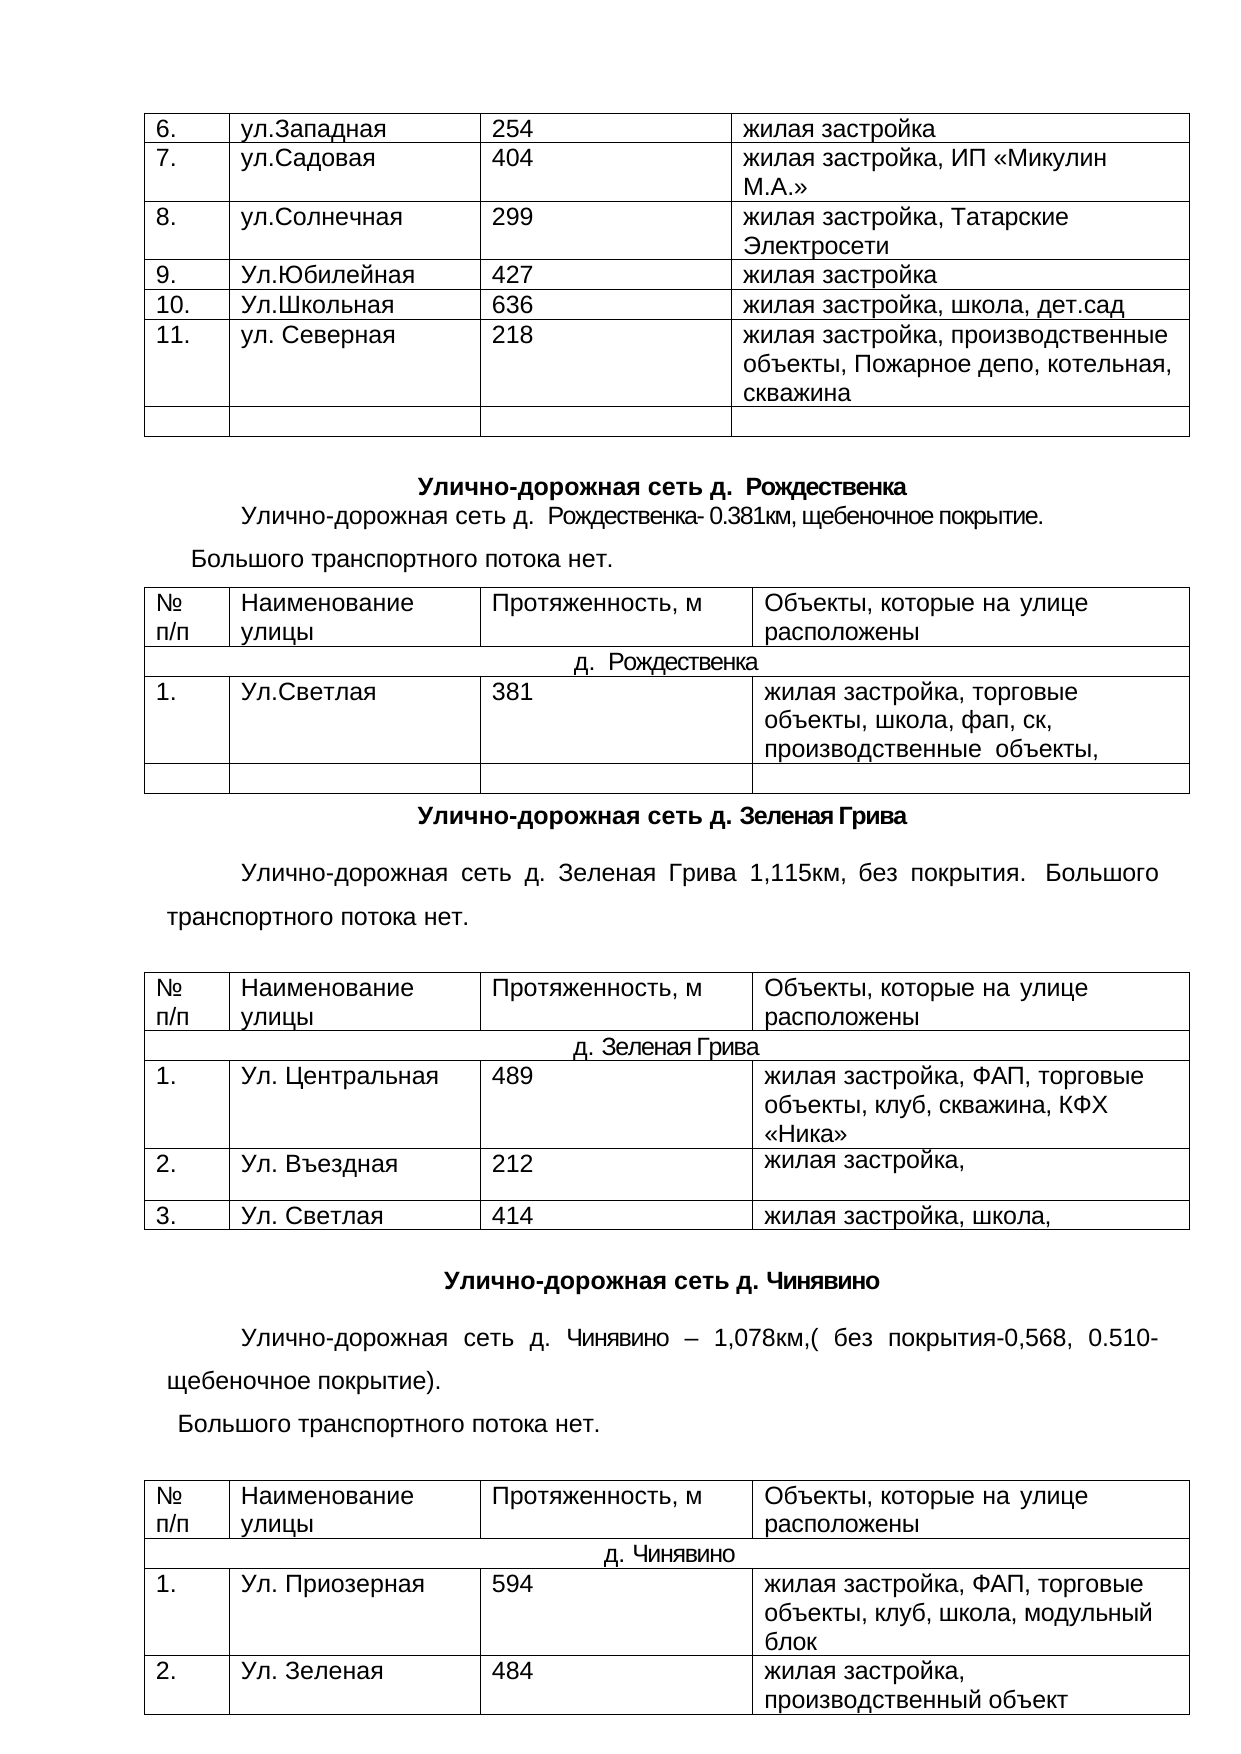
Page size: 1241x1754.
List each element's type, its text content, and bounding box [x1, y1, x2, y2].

table_cell Ул. Светлая [230, 1201, 480, 1229]
table_cell ул.Садовая [230, 143, 480, 201]
table_cell 299 [481, 202, 731, 259]
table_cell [753, 1656, 1189, 1714]
table_header Протяженность, м [481, 973, 752, 1030]
table_cell 212 [481, 1149, 752, 1199]
table_cell Ул.Юбилейная [230, 260, 480, 289]
table_cell 381 [481, 677, 752, 763]
table_cell жилая застройка, ФАП, торговые объекты, клуб, скважина, КФХ «Ника» [753, 1061, 1189, 1147]
table_cell 1. [145, 677, 229, 763]
table_cell жилая застройка, школа, [753, 1201, 1189, 1229]
table_cell ул.Западная [230, 114, 480, 142]
table_cell 1. [145, 1061, 229, 1147]
table_header Протяженность, м [481, 1481, 752, 1538]
table_cell 218 [481, 320, 731, 406]
table_cell 636 [481, 290, 731, 319]
table_header Наименование улицы [230, 1481, 480, 1538]
subtitle Улично-дорожная сеть д. Чинявино [167, 1266, 1159, 1294]
table_cell 2. [145, 1656, 229, 1714]
table_header Протяженность, м [481, 588, 752, 646]
table_cell 414 [481, 1201, 752, 1229]
table_cell Ул.Светлая [230, 677, 480, 763]
table_cell 3. [145, 1201, 229, 1229]
table_cell 2. [145, 1149, 229, 1199]
table_cell Ул. Зеленая [230, 1656, 480, 1714]
table_cell 484 [481, 1656, 752, 1714]
table_cell ул.Солнечная [230, 202, 480, 259]
table_cell Ул. Въездная [230, 1149, 480, 1199]
table_cell 6. [145, 114, 229, 142]
table_cell 489 [481, 1061, 752, 1147]
table_cell жилая застройка, торговые объекты, школа, фап, ск, производственные объекты, [753, 677, 1189, 763]
table_cell д. Зеленая Грива [145, 1031, 1189, 1060]
table_cell ул. Северная [230, 320, 480, 406]
text Большого транспортного потока нет. [177, 544, 1159, 573]
table_cell [145, 407, 229, 436]
table_cell жилая застройка, [753, 1149, 1189, 1199]
table_cell Ул.Школьная [230, 290, 480, 319]
table_cell [481, 764, 752, 793]
table_header Объекты, которые на улице расположены [753, 588, 1189, 646]
table_cell 9. [145, 260, 229, 289]
text Большого транспортного потока нет. [177, 1409, 1159, 1438]
table_cell [753, 764, 1189, 793]
table_header Объекты, которые на улице расположены [753, 973, 1189, 1030]
table_header Наименование улицы [230, 973, 480, 1030]
table_cell д. Рождественка [145, 647, 1189, 676]
table_cell 11. [145, 320, 229, 406]
table_cell [145, 764, 229, 793]
table_header № п/п [145, 1481, 229, 1538]
table_header № п/п [145, 973, 229, 1030]
table_cell д. Чинявино [145, 1539, 1189, 1568]
table_cell Ул. Приозерная [230, 1569, 480, 1655]
table_cell жилая застройка, ИП «Микулин М.А.» [732, 143, 1189, 201]
table_cell [230, 407, 480, 436]
subtitle Улично-дорожная сеть д. Рождественка [167, 472, 1159, 501]
table_header Объекты, которые на улице расположены [753, 1481, 1189, 1538]
text Улично-дорожная сеть д. Чинявино – 1,078км,( без покрытия-0,568, 0.510-щебеночное покрытие). [167, 1323, 1159, 1395]
table_cell [230, 764, 480, 793]
table_cell жилая застройка [732, 260, 1189, 289]
table_cell жилая застройка [732, 114, 1189, 142]
table_cell 427 [481, 260, 731, 289]
table_cell 254 [481, 114, 731, 142]
table_cell [732, 407, 1189, 436]
table_cell 404 [481, 143, 731, 201]
table_cell [481, 407, 731, 436]
text Улично-дорожная сеть д. Рождественка- 0.381км, щебеночное покрытие. [167, 501, 1159, 530]
table_cell жилая застройка, Татарские Электросети [732, 202, 1189, 259]
table_cell 594 [481, 1569, 752, 1655]
table_cell жилая застройка, школа, дет.сад [732, 290, 1189, 319]
table_cell Ул. Центральная [230, 1061, 480, 1147]
table_cell жилая застройка, производственные объекты, Пожарное депо, котельная, скважина [732, 320, 1189, 406]
text Улично-дорожная сеть д. Зеленая Грива 1,115км, без покрытия. Большого транспортного потока нет. [167, 858, 1159, 930]
table_cell 7. [145, 143, 229, 201]
table_cell 10. [145, 290, 229, 319]
table_header № п/п [145, 588, 229, 646]
table_header Наименование улицы [230, 588, 480, 646]
table_cell 1. [145, 1569, 229, 1655]
subtitle Улично-дорожная сеть д. Зеленая Грива [167, 801, 1159, 830]
table_cell жилая застройка, ФАП, торговые объекты, клуб, школа, модульный блок [753, 1569, 1189, 1655]
table_cell 8. [145, 202, 229, 259]
